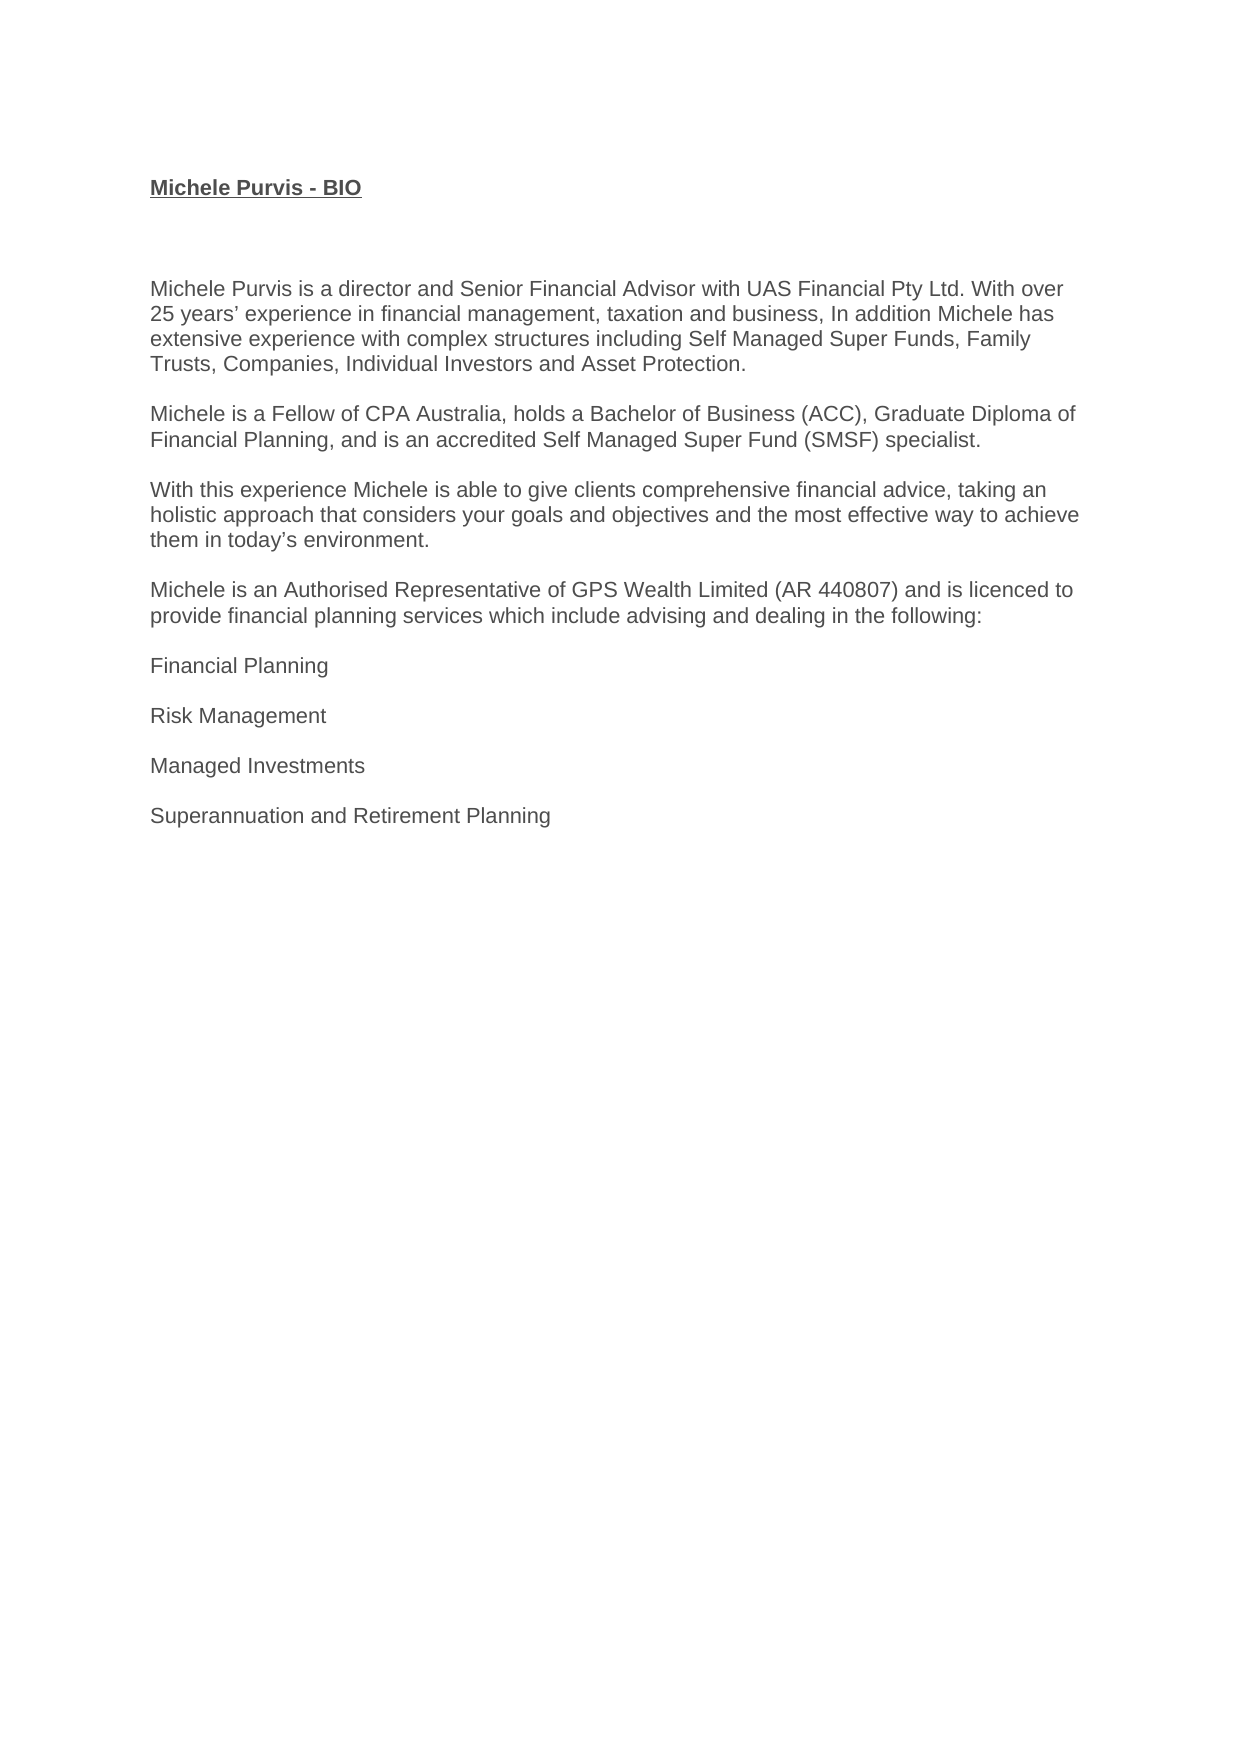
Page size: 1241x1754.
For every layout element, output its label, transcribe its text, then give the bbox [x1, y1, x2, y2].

text Managed Investments [150, 753, 1090, 778]
text Risk Management [150, 703, 1090, 728]
text Michele Purvis is a director and Senior Financial Advisor with UAS Financial Pty Ltd. With over 25 years’ experience in financial management, taxation and business, In addition Michele has extensive experience with complex structures including Self Managed Super Funds, Family Trusts, Companies, Individual Investors and Asset Protection. [150, 275, 1090, 376]
text Michele is a Fellow of CPA Australia, holds a Bachelor of Business (ACC), Graduate Diploma of Financial Planning, and is an accredited Self Managed Super Fund (SMSF) specialist. [150, 401, 1090, 452]
text Financial Planning [150, 653, 1090, 678]
text Superannuation and Retirement Planning [150, 803, 1090, 828]
text With this experience Michele is able to give clients comprehensive financial advice, taking an holistic approach that considers your goals and objectives and the most effective way to achieve them in today’s environment. [150, 477, 1090, 552]
text Michele is an Authorised Representative of GPS Wealth Limited (AR 440807) and is licenced to provide financial planning services which include advising and dealing in the following: [150, 577, 1090, 628]
text Michele Purvis - BIO [150, 175, 1090, 200]
